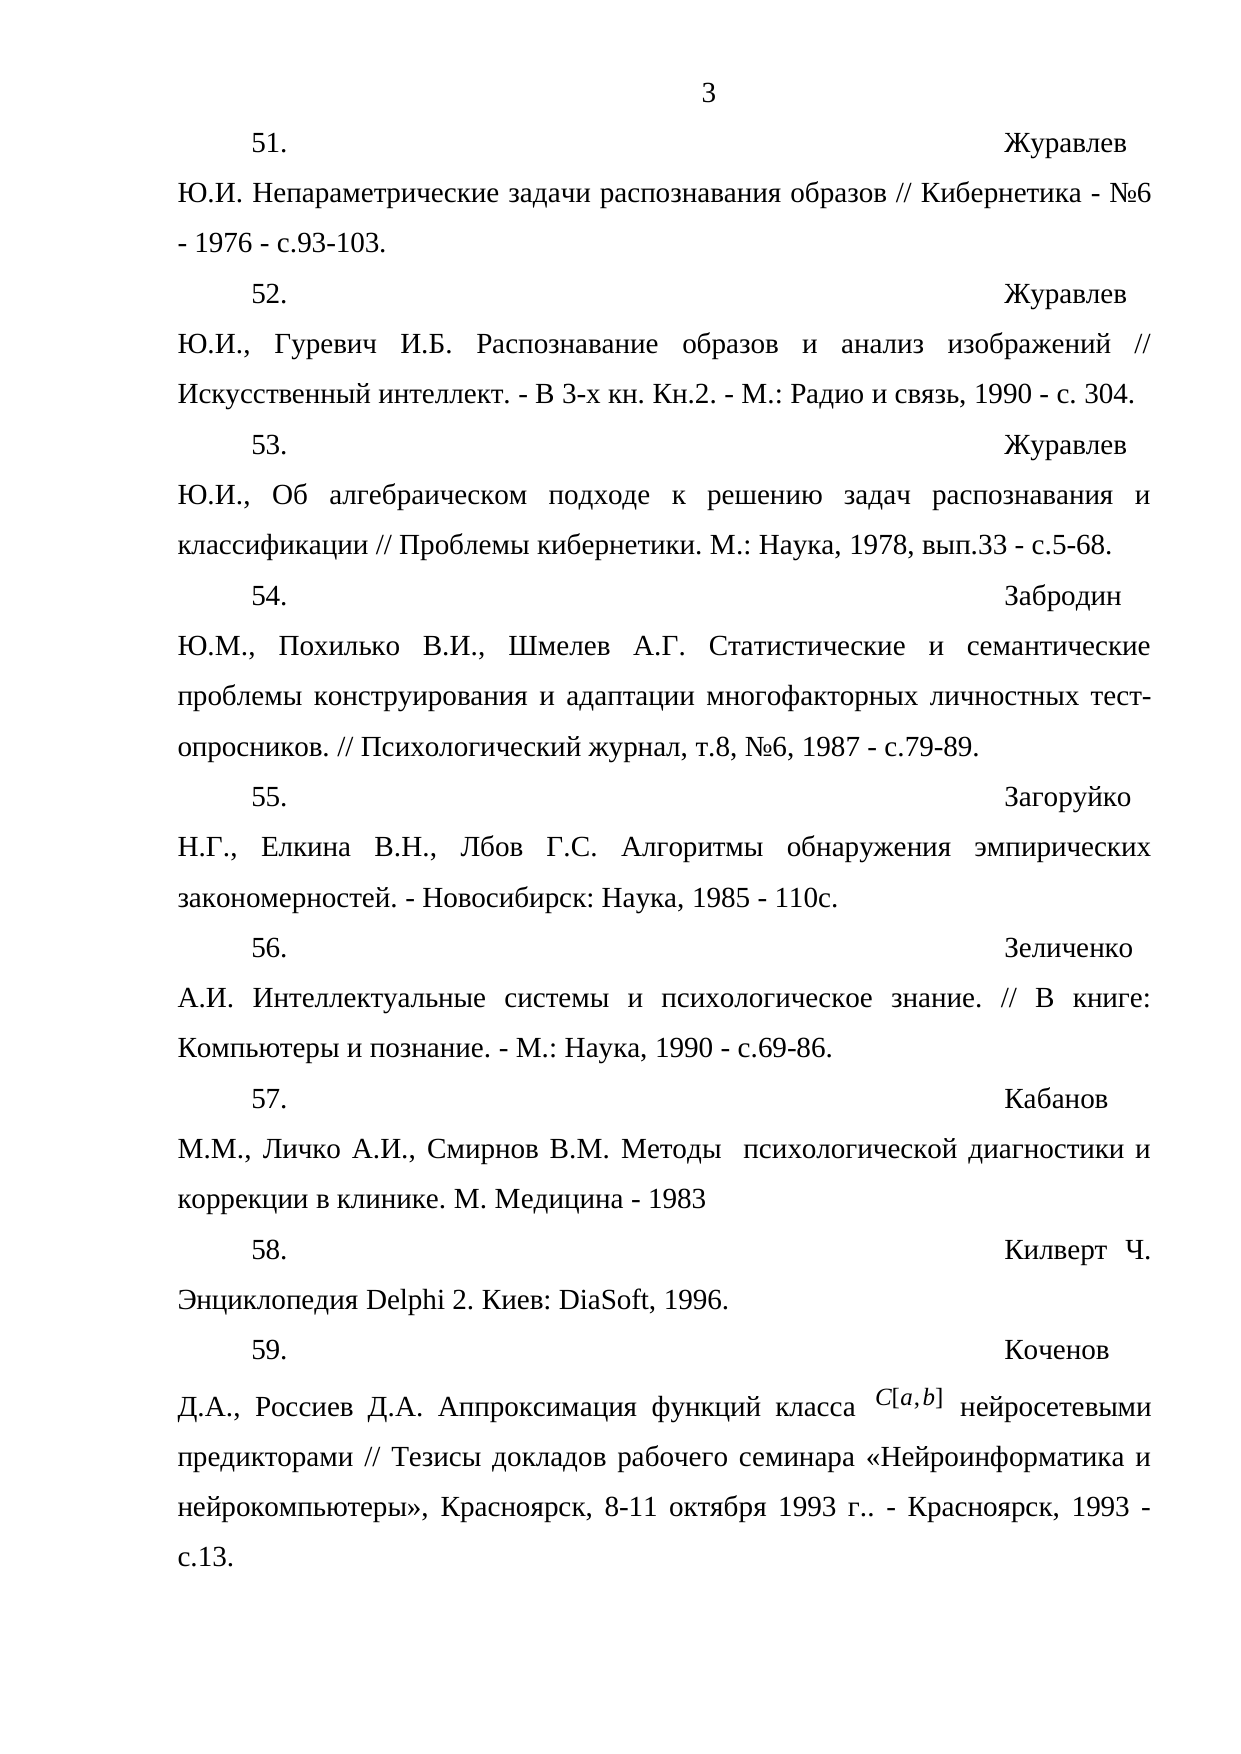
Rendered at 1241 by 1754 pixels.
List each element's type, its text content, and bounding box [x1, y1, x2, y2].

list Зеличенко А.И. Интеллектуальные системы и психологическое знание. // В книге: Компьютеры и познание. - М.: Наука, 1990 - с.69-86. [177, 930, 1152, 1064]
list Журавлев Ю.И., Об алгебраическом подходе к решению задач распознавания и классификации // Проблемы кибернетики. М.: Наука, 1978, вып.33 - с.5-68. [177, 427, 1152, 561]
list Коченов Д.А., Россиев Д.А. Аппроксимация функций класса нейросетевыми предикторами // Тезисы докладов рабочего семинара «Нейроинформатика и нейрокомпьютеры», Красноярск, 8-11 октября 1993 г.. - Красноярск, 1993 - с.13. [177, 1333, 1152, 1573]
list Забродин Ю.М., Похилько В.И., Шмелев А.Г. Статистические и семантические проблемы конструирования и адаптации многофакторных личностных тест-опросников. // Психологический журнал, т.8, №6, 1987 - с.79-89. [177, 578, 1152, 762]
list Загоруйко Н.Г., Елкина В.Н., Лбов Г.С. Алгоритмы обнаружения эмпирических закономерностей. - Новосибирск: Наука, 1985 - 110с. [177, 779, 1152, 913]
list Журавлев Ю.И. Непараметрические задачи распознавания образов // Кибернетика - №6 - 1976 - с.93-103. [177, 125, 1152, 259]
list Килверт Ч. Энциклопедия Delphi 2. Киев: DiaSoft, 1996. [177, 1232, 1152, 1316]
list Кабанов М.М., Личко А.И., Смирнов В.М. Методы психологической диагностики и коррекции в клинике. М. Медицина - 1983 [177, 1081, 1152, 1215]
list Журавлев Ю.И., Гуревич И.Б. Распознавание образов и анализ изображений // Искусственный интеллект. - В 3-х кн. Кн.2. - М.: Радио и связь, 1990 - с. 304. [177, 276, 1152, 410]
